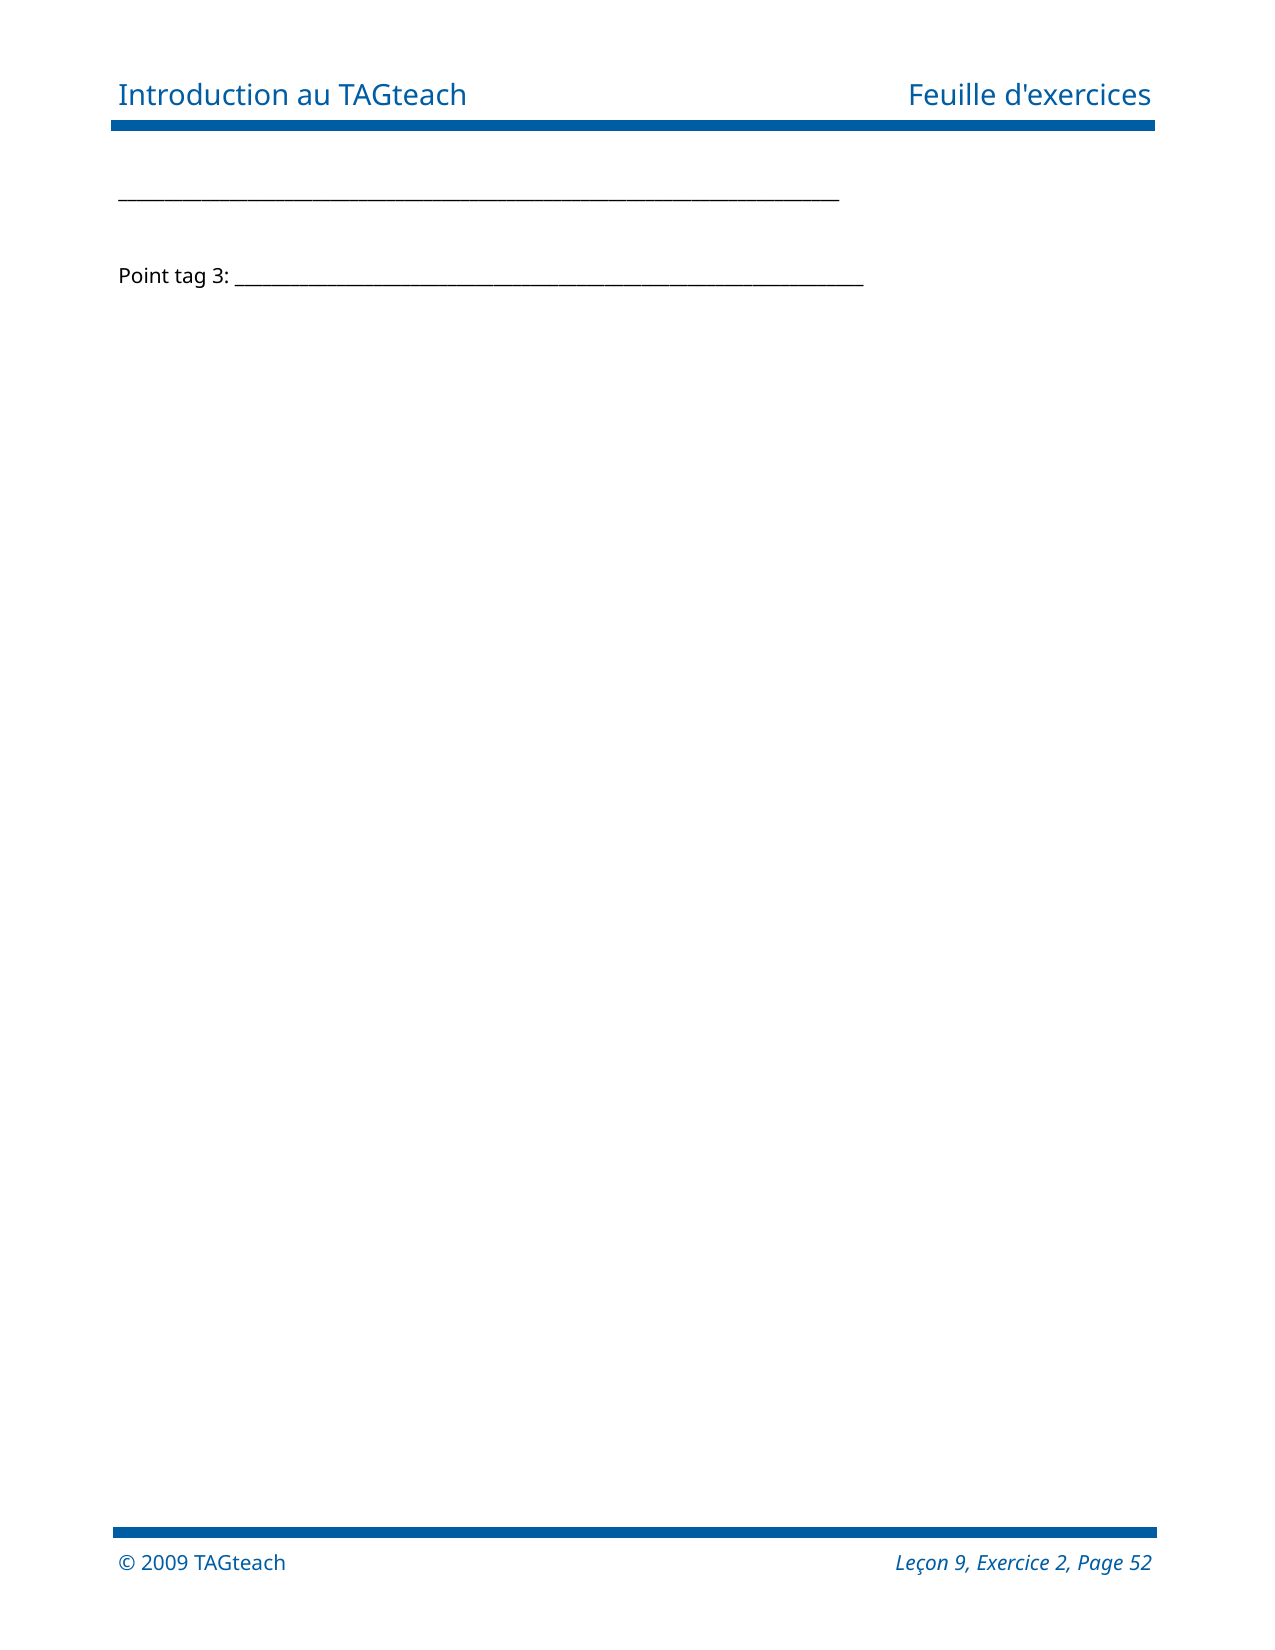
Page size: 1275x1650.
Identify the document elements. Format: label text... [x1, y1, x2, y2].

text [118, 176, 1157, 204]
text Point tag 3: ____________________________________________________________________ [118, 261, 1157, 290]
